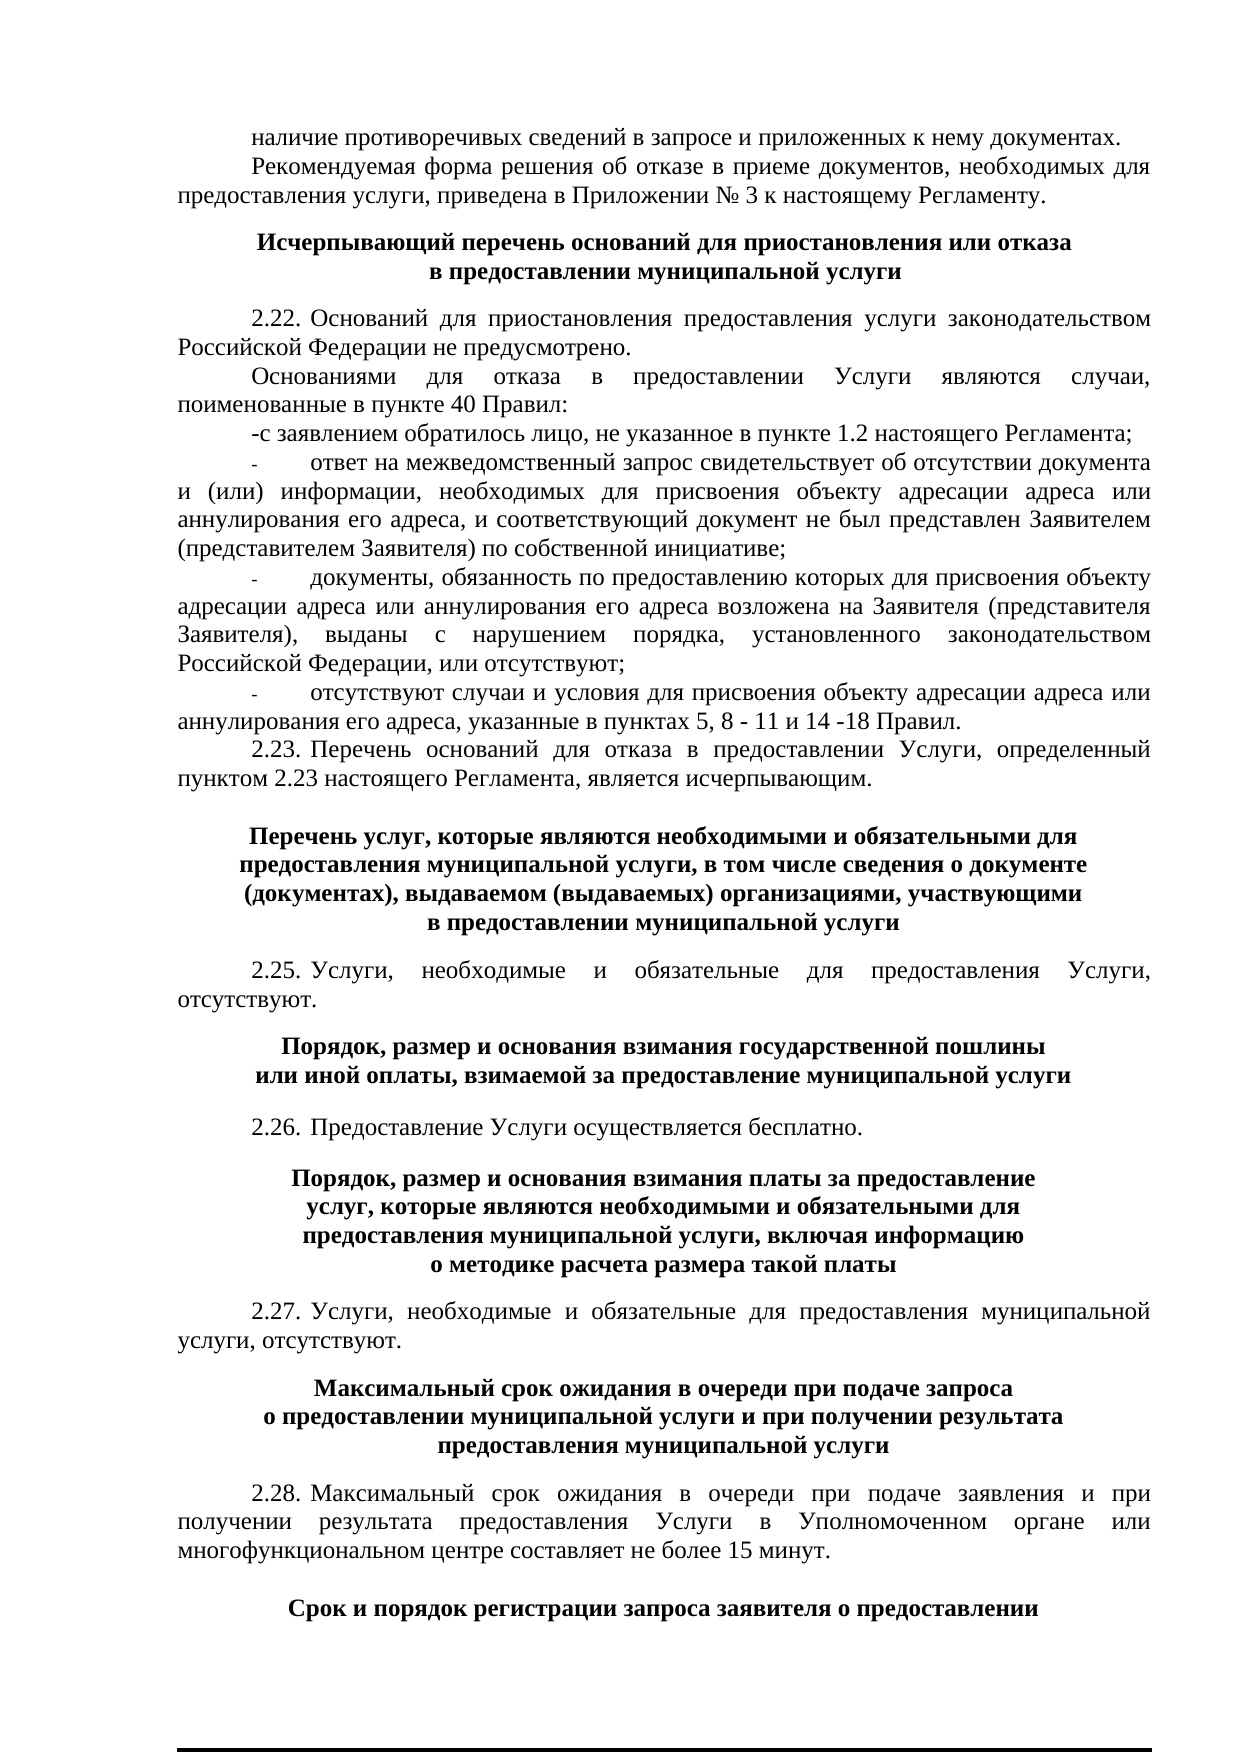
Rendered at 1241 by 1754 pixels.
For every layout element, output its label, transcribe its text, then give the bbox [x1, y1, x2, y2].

text Максимальный срок ожидания в очереди при подаче запроса о предоставлении муниципальной услуги и при получении результата предоставления муниципальной услуги [177, 1373, 1149, 1459]
list Максимальный срок ожидания в очереди при подаче заявления и при получении результата предоставления Услуги в Уполномоченном органе или многофункциональном центре составляет не более 15 минут. [177, 1478, 1152, 1564]
text Порядок, размер и основания взимания государственной пошлины или иной оплаты, взимаемой за предоставление муниципальной услуги [177, 1031, 1149, 1089]
text Исчерпывающий перечень оснований для приостановления или отказа в предоставлении муниципальной услуги [177, 227, 1152, 284]
list документы, обязанность по предоставлению которых для присвоения объекту адресации адреса или аннулирования его адреса возложена на Заявителя (представителя Заявителя), выданы с нарушением порядка, установленного законодательством Российской Федерации, или отсутствуют; [177, 562, 1152, 677]
text Перечень услуг, которые являются необходимыми и обязательными для предоставления муниципальной услуги, в том числе сведения о документе (документах), выдаваемом (выдаваемых) организациями, участвующими в предоставлении муниципальной услуги [177, 821, 1149, 936]
list ответ на межведомственный запрос свидетельствует об отсутствии документа и (или) информации, необходимых для присвоения объекту адресации адреса или аннулирования его адреса, и соответствующий документ не был представлен Заявителем (представителем Заявителя) по собственной инициативе; [177, 447, 1152, 562]
list Перечень оснований для отказа в предоставлении Услуги, определенный пунктом 2.23 настоящего Регламента, является исчерпывающим. [177, 734, 1152, 792]
list Оснований для приостановления предоставления услуги законодательством Российской Федерации не предусмотрено. [177, 303, 1152, 361]
text -с заявлением обратилось лицо, не указанное в пункте 1.2 настоящего Регламента; [177, 418, 1152, 447]
text Порядок, размер и основания взимания платы за предоставление услуг, которые являются необходимыми и обязательными для предоставления муниципальной услуги, включая информацию о методике расчета размера такой платы [177, 1163, 1149, 1278]
text Основаниями для отказа в предоставлении Услуги являются случаи, поименованные в пункте 40 Правил: [177, 361, 1152, 418]
list Услуги, необходимые и обязательные для предоставления Услуги, отсутствуют. [177, 955, 1152, 1012]
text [177, 1593, 1149, 1621]
list Услуги, необходимые и обязательные для предоставления муниципальной услуги, отсутствуют. [177, 1296, 1152, 1354]
list отсутствуют случаи и условия для присвоения объекту адресации адреса или аннулирования его адреса, указанные в пунктах 5, 8 - 11 и 14 -18 Правил. [177, 677, 1152, 734]
text наличие противоречивых сведений в запросе и приложенных к нему документах. [177, 122, 1152, 151]
list Предоставление Услуги осуществляется бесплатно. [177, 1112, 1152, 1140]
text Рекомендуемая форма решения об отказе в приеме документов, необходимых для предоставления услуги, приведена в Приложении № 3 к настоящему Регламенту. [177, 151, 1152, 209]
